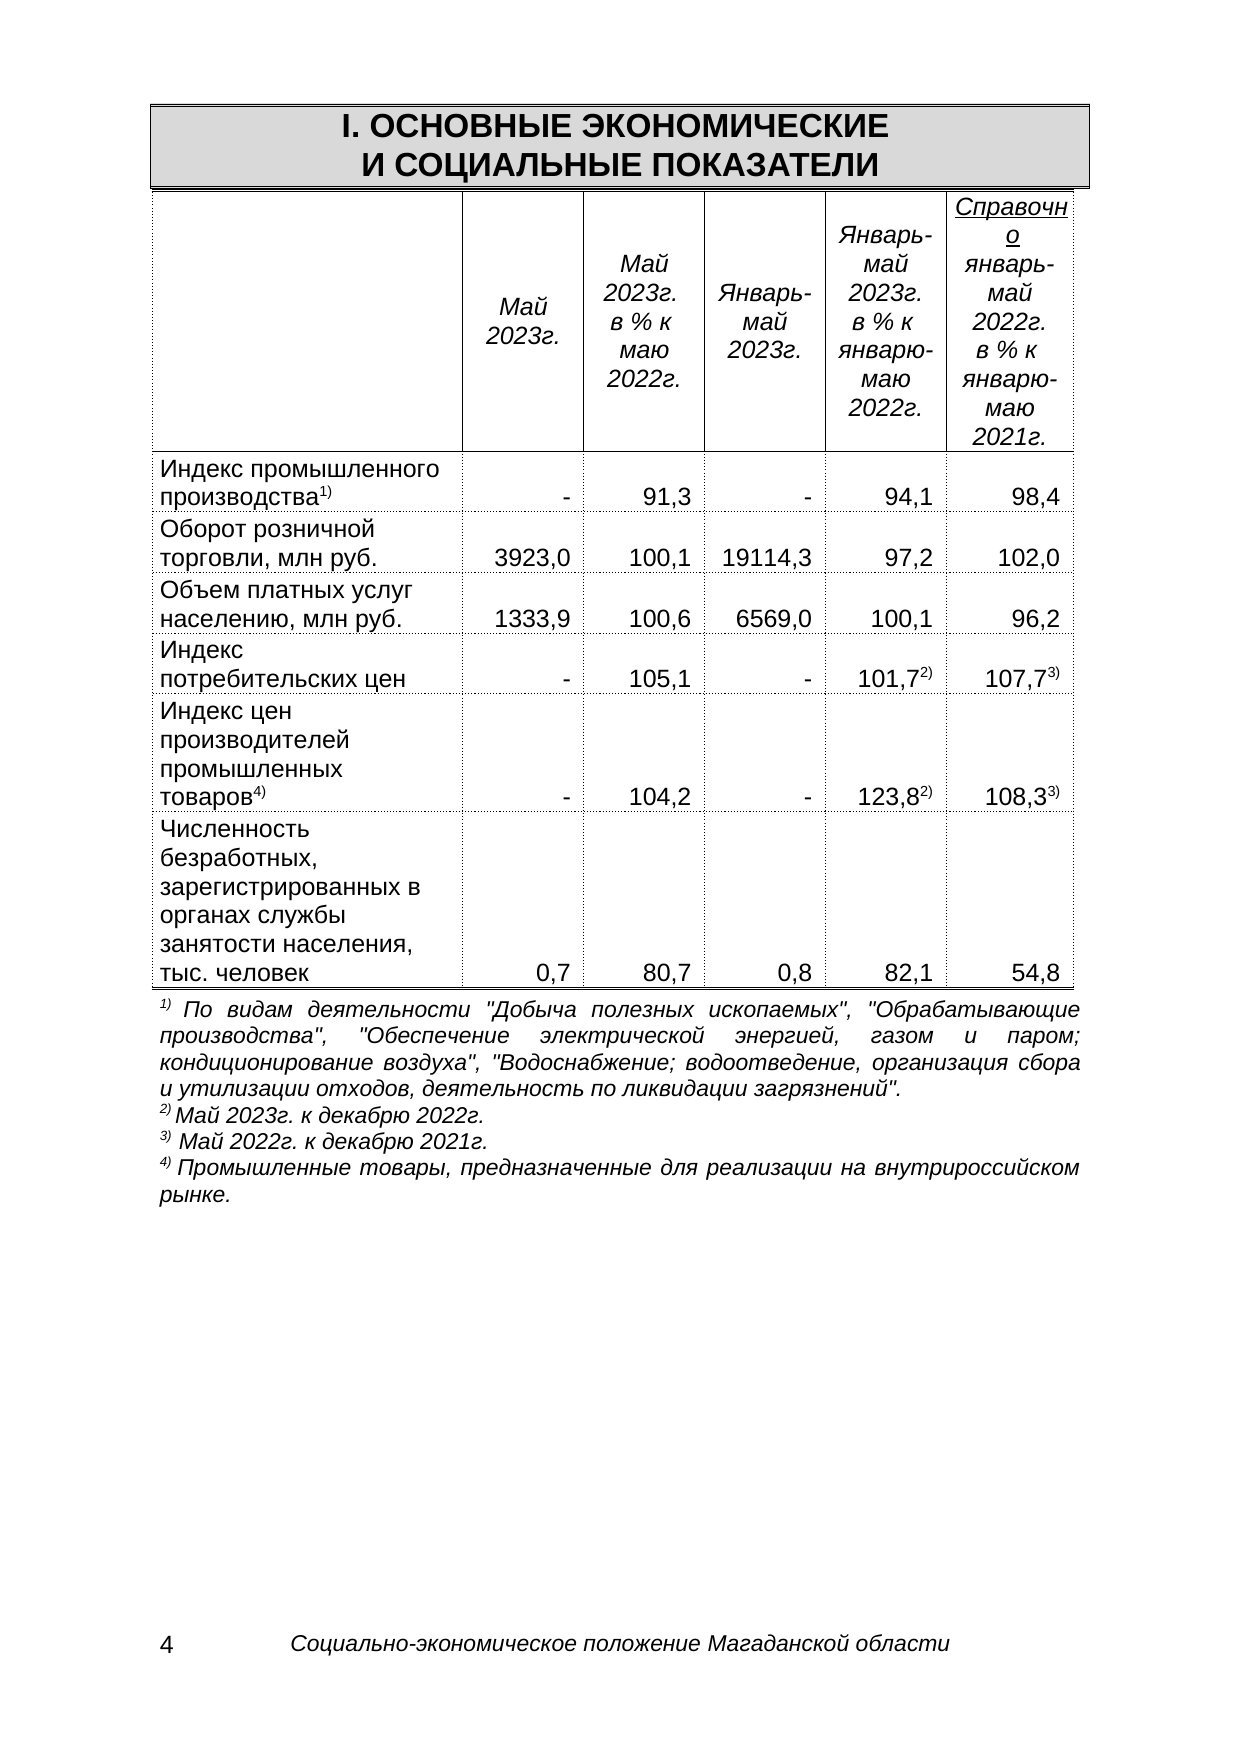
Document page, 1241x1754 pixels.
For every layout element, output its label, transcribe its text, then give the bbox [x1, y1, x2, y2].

table_cell 100,1 [584, 511, 704, 572]
text 2) Май 2023г. к декабрю 2022г. [159, 1102, 1081, 1128]
table_cell 107,73) [946, 633, 1073, 693]
table_cell 0,8 [705, 811, 825, 987]
table_cell - [705, 633, 825, 693]
table_cell 54,8 [946, 811, 1073, 987]
table_cell 102,0 [946, 511, 1073, 572]
table_cell 105,1 [584, 633, 704, 693]
table_cell Объем платных услуг населению, млн руб. [152, 572, 463, 632]
table_header Май 2023г. [463, 192, 583, 451]
text 1) По видам деятельности "Добыча полезных ископаемых", "Обрабатывающие производства", "Обеспечение электрической энергией, газом и паром; кондиционирование воздуха", "Водоснабжение; водоотведение, организация сбора и утилизации отходов, деятельность по ликвидации загрязнений". [159, 996, 1081, 1102]
table_cell 108,33) [946, 693, 1073, 811]
table_cell Индекс цен производителей промышленных товаров4) [152, 693, 463, 811]
table_cell 82,1 [825, 811, 946, 987]
table_header Май 2023г. в % к маю 2022г. [584, 192, 704, 451]
text 3) Май 2022г. к декабрю 2021г. [159, 1128, 1081, 1154]
table_cell Оборот розничной торговли, млн руб. [152, 511, 463, 572]
table_cell 80,7 [584, 811, 704, 987]
table_cell 6569,0 [705, 572, 825, 632]
table_header Справочно январь-май 2022г. в % к январю-маю 2021г. [947, 192, 1073, 451]
table_cell 97,2 [825, 511, 946, 572]
table_cell Индекс промышленного производства1) [152, 452, 463, 511]
table_cell - [463, 693, 584, 811]
table_cell - [705, 693, 825, 811]
table_cell 94,1 [825, 452, 946, 511]
table_cell 98,4 [946, 452, 1073, 511]
table_header Январь-май 2023г. в % к январю-маю 2022г. [826, 192, 946, 451]
table_cell 100,6 [584, 572, 704, 632]
table_cell Численность безработных, зарегистрированных в органах службы занятости населения, тыс. человек [152, 811, 463, 987]
table_cell - [463, 452, 584, 511]
table_cell - [463, 633, 584, 693]
subtitle I. ОСНОВНЫЕ ЭКОНОМИЧЕСКИЕ И СОЦИАЛЬНЫЕ ПОКАЗАТЕЛИ [151, 107, 1089, 186]
table_cell 96,2 [946, 572, 1073, 632]
table_header Январь-май 2023г. [705, 192, 825, 451]
text 4) Промышленные товары, предназначенные для реализации на внутрироссийском рынке. [159, 1154, 1081, 1207]
table_cell 0,7 [463, 811, 584, 987]
table_cell 3923,0 [463, 511, 584, 572]
table_cell 123,82) [825, 693, 946, 811]
table_cell 104,2 [584, 693, 704, 811]
table_cell - [705, 452, 825, 511]
table_cell 19114,3 [705, 511, 825, 572]
table_cell Индекс потребительских цен [152, 633, 463, 693]
table_cell 101,72) [825, 633, 946, 693]
table_cell 1333,9 [463, 572, 584, 632]
table_cell 91,3 [584, 452, 704, 511]
table_header [152, 192, 462, 451]
table_cell 100,1 [825, 572, 946, 632]
